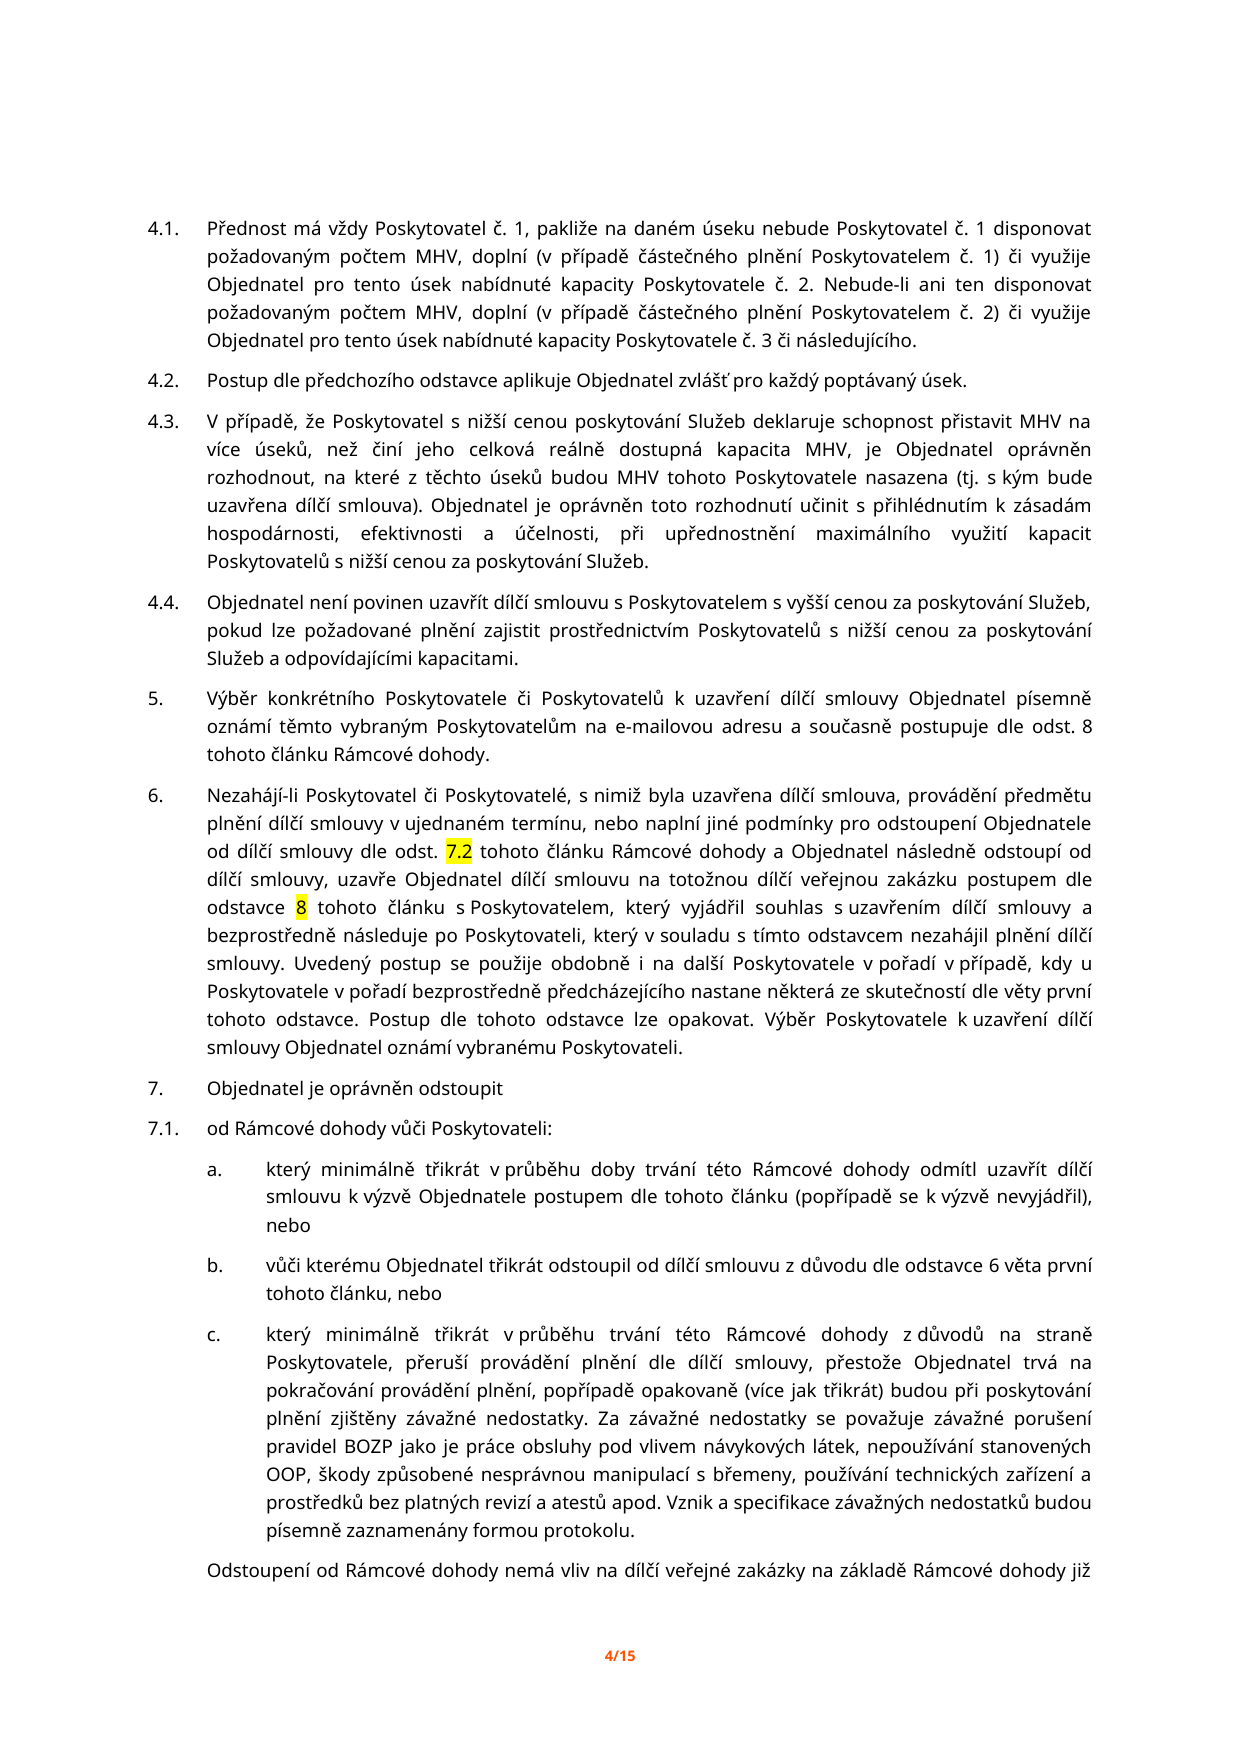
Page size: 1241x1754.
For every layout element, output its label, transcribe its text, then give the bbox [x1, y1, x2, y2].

text který minimálně třikrát v průběhu trvání této Rámcové dohody z důvodů na straně Poskytovatele, přeruší provádění plnění dle dílčí smlouvy, přestože Objednatel trvá na pokračování provádění plnění, popřípadě opakovaně (více jak třikrát) budou při poskytování plnění zjištěny závažné nedostatky. Za závažné nedostatky se považuje závažné porušení pravidel BOZP jako je práce obsluhy pod vlivem návykových látek, nepoužívání stanovených OOP, škody způsobené nesprávnou manipulací s břemeny, používání technických zařízení a prostředků bez platných revizí a atestů apod. Vznik a specifikace závažných nedostatků budou písemně zaznamenány formou protokolu. [207, 1321, 1093, 1543]
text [207, 1558, 1093, 1583]
text od Rámcové dohody vůči Poskytovateli: [148, 1115, 1093, 1141]
list který minimálně třikrát v průběhu doby trvání této Rámcové dohody odmítl uzavřít dílčí smlouvu k výzvě Objednatele postupem dle tohoto článku (popřípadě se k výzvě nevyjádřil), nebo [207, 1156, 1093, 1237]
text Přednost má vždy Poskytovatel č. 1, pakliže na daném úseku nebude Poskytovatel č. 1 disponovat požadovaným počtem MHV, doplní (v případě částečného plnění Poskytovatelem č. 1) či využije Objednatel pro tento úsek nabídnuté kapacity Poskytovatele č. 2. Nebude-li ani ten disponovat požadovaným počtem MHV, doplní (v případě částečného plnění Poskytovatelem č. 2) či využije Objednatel pro tento úsek nabídnuté kapacity Poskytovatele č. 3 či následujícího. [148, 215, 1093, 353]
text Objednatel je oprávněn odstoupit [148, 1075, 1093, 1100]
text Nezahájí-li Poskytovatel či Poskytovatelé, s nimiž byla uzavřena dílčí smlouva, provádění předmětu plnění dílčí smlouvy v ujednaném termínu, nebo naplní jiné podmínky pro odstoupení Objednatele od dílčí smlouvy dle odst. 7.2 tohoto článku Rámcové dohody a Objednatel následně odstoupí od dílčí smlouvy, uzavře Objednatel dílčí smlouvu na totožnou dílčí veřejnou zakázku postupem dle odstavce 8 tohoto článku s Poskytovatelem, který vyjádřil souhlas s uzavřením dílčí smlouvy a bezprostředně následuje po Poskytovateli, který v souladu s tímto odstavcem nezahájil plnění dílčí smlouvy. Uvedený postup se použije obdobně i na další Poskytovatele v pořadí v případě, kdy u Poskytovatele v pořadí bezprostředně předcházejícího nastane některá ze skutečností dle věty první tohoto odstavce. Postup dle tohoto odstavce lze opakovat. Výběr Poskytovatele k uzavření dílčí smlouvy Objednatel oznámí vybranému Poskytovateli. [148, 782, 1093, 1060]
text Objednatel není povinen uzavřít dílčí smlouvu s Poskytovatelem s vyšší cenou za poskytování Služeb, pokud lze požadované plnění zajistit prostřednictvím Poskytovatelů s nižší cenou za poskytování Služeb a odpovídajícími kapacitami. [148, 589, 1093, 671]
text Postup dle předchozího odstavce aplikuje Objednatel zvlášť pro každý poptávaný úsek. [148, 368, 1093, 393]
text V případě, že Poskytovatel s nižší cenou poskytování Služeb deklaruje schopnost přistavit MHV na více úseků, než činí jeho celková reálně dostupná kapacita MHV, je Objednatel oprávněn rozhodnout, na které z těchto úseků budou MHV tohoto Poskytovatele nasazena (tj. s kým bude uzavřena dílčí smlouva). Objednatel je oprávněn toto rozhodnutí učinit s přihlédnutím k zásadám hospodárnosti, efektivnosti a účelnosti, při upřednostnění maximálního využití kapacit Poskytovatelů s nižší cenou za poskytování Služeb. [148, 408, 1093, 574]
text vůči kterému Objednatel třikrát odstoupil od dílčí smlouvu z důvodu dle odstavce 6 věta první tohoto článku, nebo [207, 1252, 1093, 1306]
text Výběr konkrétního Poskytovatele či Poskytovatelů k uzavření dílčí smlouvy Objednatel písemně oznámí těmto vybraným Poskytovatelům na e-mailovou adresu a současně postupuje dle odst. 8 tohoto článku Rámcové dohody. [148, 686, 1093, 767]
